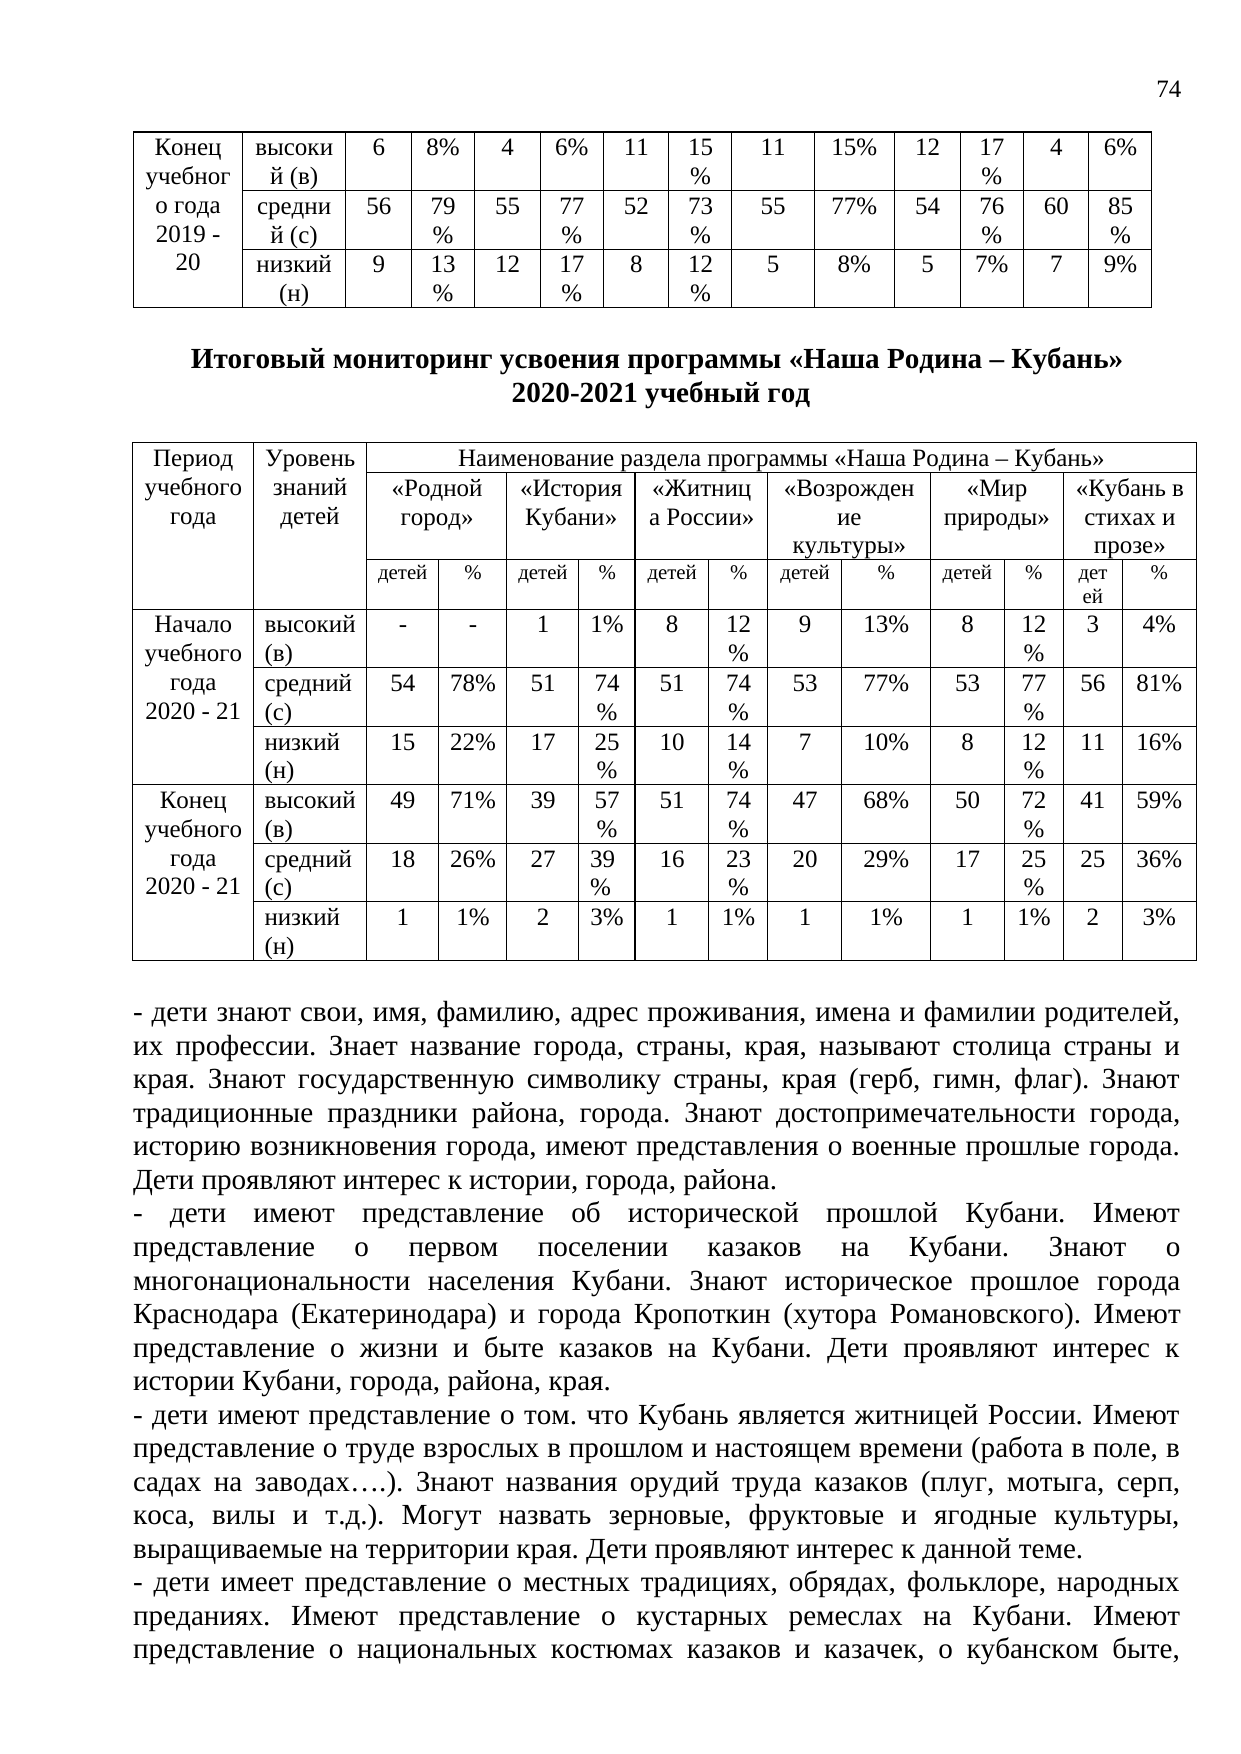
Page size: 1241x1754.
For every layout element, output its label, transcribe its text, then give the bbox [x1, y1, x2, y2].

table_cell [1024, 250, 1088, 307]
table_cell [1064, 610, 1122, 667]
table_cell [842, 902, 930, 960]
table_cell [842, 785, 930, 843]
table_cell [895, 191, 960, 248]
text - дети знают свои, имя, фамилию, адрес проживания, имена и фамилии родителей, их профессии. Знает название города, страны, края, называют столица страны и края. Знают государственную символику страны, края (герб, гимн, флаг). Знают традиционные праздники района, города. Знают достопримечательности города, историю возникновения города, имеют представления о военные прошлые города. Дети проявляют интерес к истории, города, района. [133, 994, 1181, 1196]
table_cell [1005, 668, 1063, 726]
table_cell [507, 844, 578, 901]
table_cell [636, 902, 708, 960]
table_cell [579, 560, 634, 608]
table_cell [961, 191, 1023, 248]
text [133, 342, 1181, 375]
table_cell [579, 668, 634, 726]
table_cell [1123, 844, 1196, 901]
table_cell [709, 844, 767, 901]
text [133, 1564, 1181, 1665]
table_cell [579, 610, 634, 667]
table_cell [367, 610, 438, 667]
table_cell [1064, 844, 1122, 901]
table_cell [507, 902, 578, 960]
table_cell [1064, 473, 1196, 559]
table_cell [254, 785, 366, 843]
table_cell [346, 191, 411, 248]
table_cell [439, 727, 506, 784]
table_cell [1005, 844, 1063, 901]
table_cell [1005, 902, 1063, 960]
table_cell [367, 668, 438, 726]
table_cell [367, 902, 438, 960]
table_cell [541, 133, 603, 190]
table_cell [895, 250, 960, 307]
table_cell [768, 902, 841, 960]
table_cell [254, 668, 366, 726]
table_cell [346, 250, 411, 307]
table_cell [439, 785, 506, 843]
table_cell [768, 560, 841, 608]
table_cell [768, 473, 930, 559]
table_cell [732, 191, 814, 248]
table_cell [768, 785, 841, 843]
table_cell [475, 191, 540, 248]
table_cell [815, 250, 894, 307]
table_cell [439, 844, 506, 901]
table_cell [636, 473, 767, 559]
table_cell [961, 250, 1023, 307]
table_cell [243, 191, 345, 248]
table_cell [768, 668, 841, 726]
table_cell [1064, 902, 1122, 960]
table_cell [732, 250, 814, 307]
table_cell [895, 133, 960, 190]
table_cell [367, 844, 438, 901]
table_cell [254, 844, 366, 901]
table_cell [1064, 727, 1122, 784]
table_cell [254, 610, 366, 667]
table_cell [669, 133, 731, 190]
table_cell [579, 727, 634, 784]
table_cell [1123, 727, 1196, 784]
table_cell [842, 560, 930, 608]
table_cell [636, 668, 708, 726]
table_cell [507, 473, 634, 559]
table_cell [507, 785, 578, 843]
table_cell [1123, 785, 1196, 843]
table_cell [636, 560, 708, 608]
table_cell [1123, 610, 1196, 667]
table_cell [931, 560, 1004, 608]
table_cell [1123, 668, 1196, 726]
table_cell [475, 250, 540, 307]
text - дети имеют представление об исторической прошлой Кубани. Имеют представление о первом поселении казаков на Кубани. Знают о многонациональности населения Кубани. Знают историческое прошлое города Краснодара (Екатеринодара) и города Кропоткин (хутора Романовского). Имеют представление о жизни и быте казаков на Кубани. Дети проявляют интерес к истории Кубани, города, района, края. [133, 1196, 1181, 1397]
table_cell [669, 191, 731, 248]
text - дети имеют представление о том. что Кубань является житницей России. Имеют представление о труде взрослых в прошлом и настоящем времени (работа в поле, в садах на заводах….). Знают названия орудий труда казаков (плуг, мотыга, серп, коса, вилы и т.д.). Могут назвать зерновые, фруктовые и ягодные культуры, выращиваемые на территории края. Дети проявляют интерес к данной теме. [133, 1397, 1181, 1564]
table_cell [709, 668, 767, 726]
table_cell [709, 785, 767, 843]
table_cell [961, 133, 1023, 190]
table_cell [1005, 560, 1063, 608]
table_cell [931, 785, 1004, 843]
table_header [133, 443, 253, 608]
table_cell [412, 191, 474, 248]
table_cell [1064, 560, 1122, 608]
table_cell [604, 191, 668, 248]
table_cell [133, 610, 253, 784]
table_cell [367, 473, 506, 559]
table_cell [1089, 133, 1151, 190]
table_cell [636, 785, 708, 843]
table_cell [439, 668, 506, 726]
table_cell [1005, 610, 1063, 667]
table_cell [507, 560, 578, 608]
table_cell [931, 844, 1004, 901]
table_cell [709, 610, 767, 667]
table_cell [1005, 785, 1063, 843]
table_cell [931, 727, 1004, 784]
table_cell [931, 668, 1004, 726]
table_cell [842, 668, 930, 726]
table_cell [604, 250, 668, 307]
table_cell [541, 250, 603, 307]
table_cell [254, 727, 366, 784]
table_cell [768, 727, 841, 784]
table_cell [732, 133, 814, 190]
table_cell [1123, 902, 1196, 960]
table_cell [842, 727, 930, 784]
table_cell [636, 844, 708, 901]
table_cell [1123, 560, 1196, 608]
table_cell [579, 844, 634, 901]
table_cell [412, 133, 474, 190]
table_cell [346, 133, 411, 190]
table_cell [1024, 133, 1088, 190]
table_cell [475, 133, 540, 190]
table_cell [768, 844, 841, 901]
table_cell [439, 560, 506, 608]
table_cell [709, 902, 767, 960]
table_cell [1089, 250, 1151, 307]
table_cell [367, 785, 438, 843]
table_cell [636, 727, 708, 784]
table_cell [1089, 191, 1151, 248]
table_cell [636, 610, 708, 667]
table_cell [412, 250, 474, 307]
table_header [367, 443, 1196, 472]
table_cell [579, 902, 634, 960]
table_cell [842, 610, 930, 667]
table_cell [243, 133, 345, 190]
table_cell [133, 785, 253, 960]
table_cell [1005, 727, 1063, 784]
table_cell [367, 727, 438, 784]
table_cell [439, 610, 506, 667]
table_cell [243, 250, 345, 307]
text 2020-2021 учебный год [133, 375, 1181, 409]
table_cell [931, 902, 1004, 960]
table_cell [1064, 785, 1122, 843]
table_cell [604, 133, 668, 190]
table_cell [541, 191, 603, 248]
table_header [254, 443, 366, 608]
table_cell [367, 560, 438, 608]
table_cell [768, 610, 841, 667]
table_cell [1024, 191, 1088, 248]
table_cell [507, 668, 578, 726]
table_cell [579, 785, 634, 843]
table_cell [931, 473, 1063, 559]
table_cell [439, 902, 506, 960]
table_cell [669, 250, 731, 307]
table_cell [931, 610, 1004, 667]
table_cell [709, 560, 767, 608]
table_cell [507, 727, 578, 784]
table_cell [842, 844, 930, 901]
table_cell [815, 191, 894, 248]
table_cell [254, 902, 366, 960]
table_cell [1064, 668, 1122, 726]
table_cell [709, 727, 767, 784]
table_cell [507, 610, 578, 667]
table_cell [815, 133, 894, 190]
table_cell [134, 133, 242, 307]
